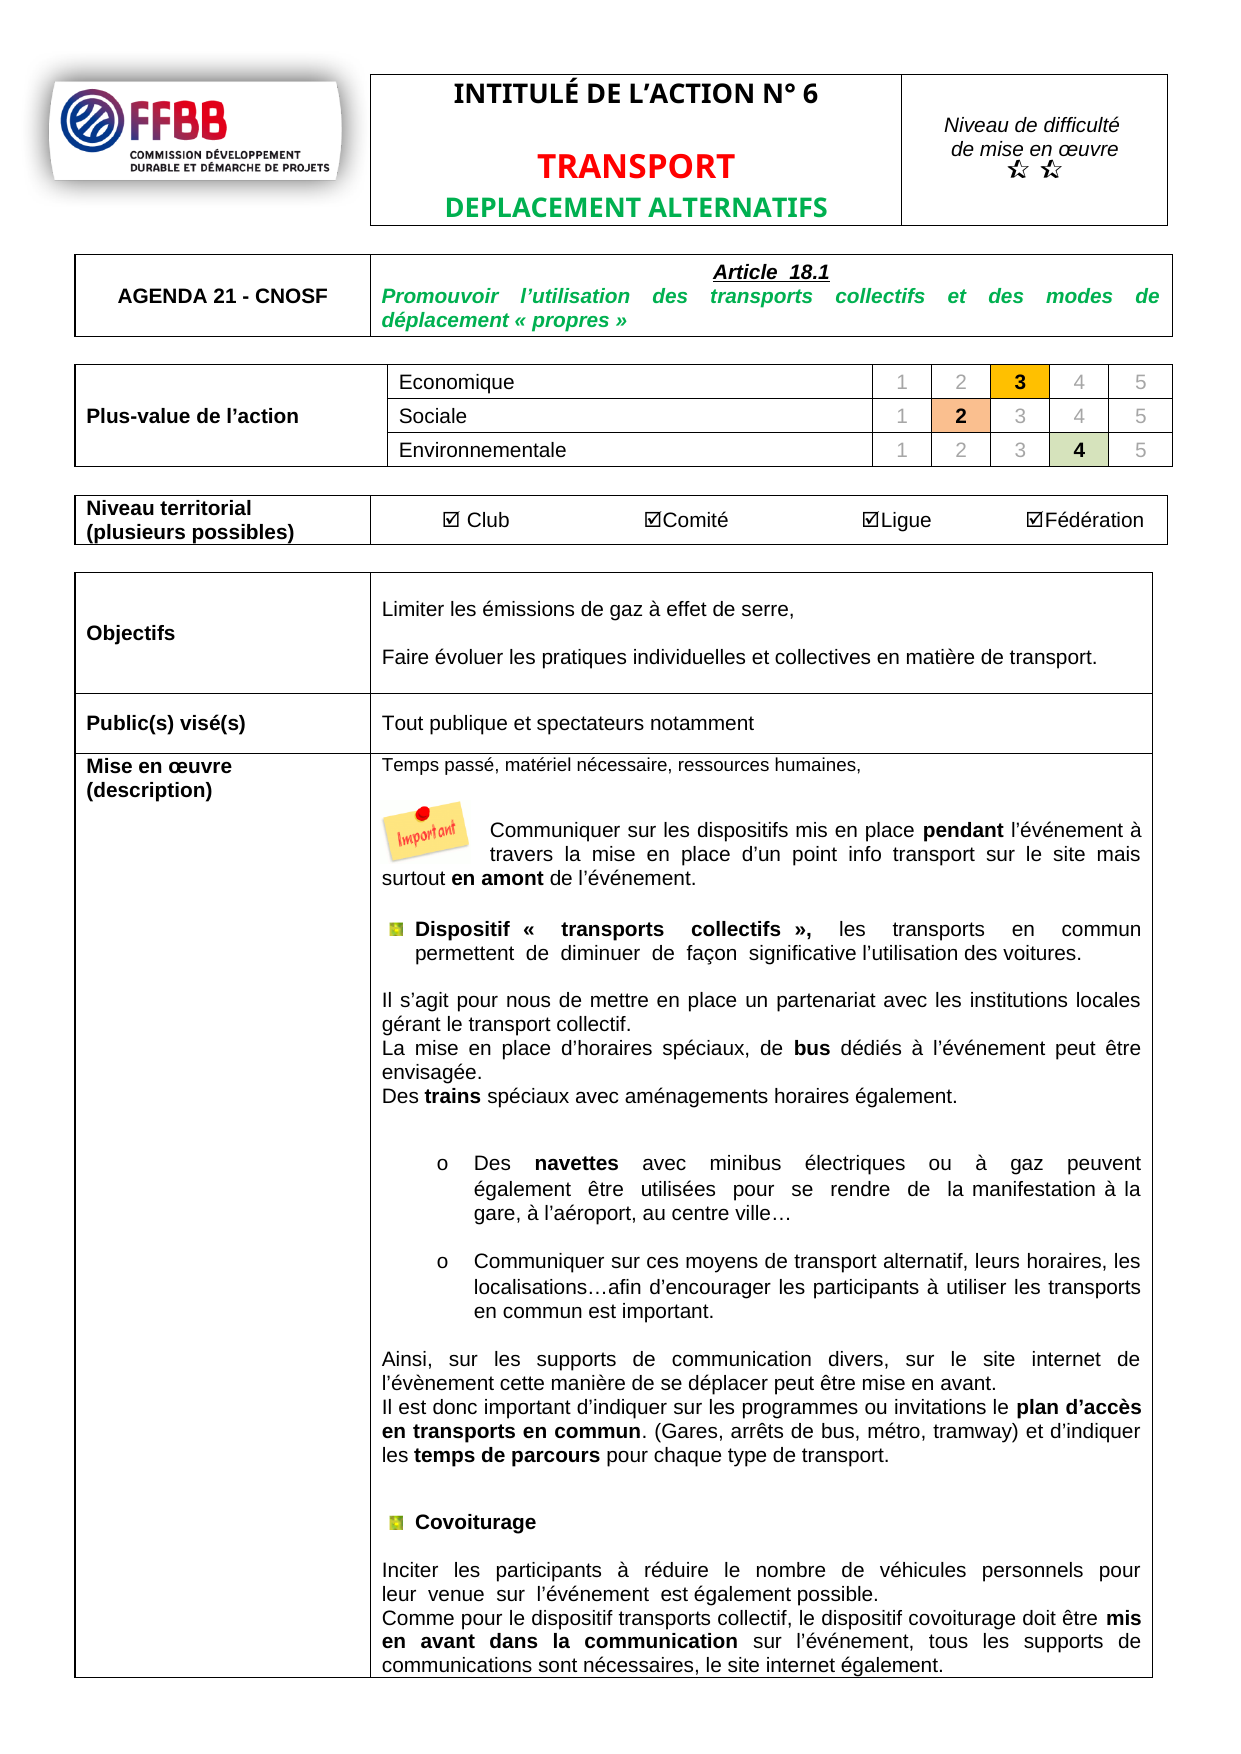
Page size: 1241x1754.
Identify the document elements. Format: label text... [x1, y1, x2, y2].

table_cell 2 [932, 433, 990, 466]
table_header Niveau territorial (plusieurs possibles) [76, 496, 370, 544]
table_header Plus-value de l’action [76, 365, 387, 466]
table_header 1 [873, 365, 931, 398]
table_cell Public(s) visé(s) [76, 694, 370, 752]
table_cell [623, 399, 872, 432]
picture [34, 75, 357, 181]
table_header Comité [581, 496, 791, 544]
picture [386, 919, 403, 936]
table_cell 1 [873, 433, 931, 466]
table_cell 5 [1109, 433, 1172, 466]
table_header Fédération [1002, 496, 1167, 544]
table_header Objectifs [76, 573, 370, 693]
table_cell 2 [932, 399, 990, 432]
table_header 5 [1109, 365, 1172, 398]
picture [386, 1512, 403, 1530]
table_header 3 [991, 365, 1049, 398]
table_cell Sociale [388, 399, 623, 432]
table_cell Mise en œuvre (description) [76, 754, 370, 1677]
table_header Limiter les émissions de gaz à effet de serre, Faire évoluer les pratiques individuelles et collectives en matière de transport. [371, 573, 1152, 693]
table_header 2 [932, 365, 990, 398]
table_cell 4 [1050, 433, 1108, 466]
table_cell 3 [991, 433, 1049, 466]
table_cell 5 [1109, 399, 1172, 432]
table_cell [623, 433, 872, 466]
table_header Article 18.1 Promouvoir l’utilisation des transports collectifs et des modes de déplacement « propres » [371, 255, 1172, 336]
table_header Economique [388, 365, 623, 398]
table_cell 4 [1050, 399, 1108, 432]
picture [379, 800, 471, 864]
table_header [623, 365, 872, 398]
table_header Club [371, 496, 581, 544]
table_header AGENDA 21 - CNOSF [76, 255, 370, 336]
table_cell 1 [873, 399, 931, 432]
table_cell Tout publique et spectateurs notamment [371, 694, 1152, 752]
table_header 4 [1050, 365, 1108, 398]
table_cell 3 [991, 399, 1049, 432]
table_header Ligue [791, 496, 1002, 544]
table_cell Environnementale [388, 433, 623, 466]
